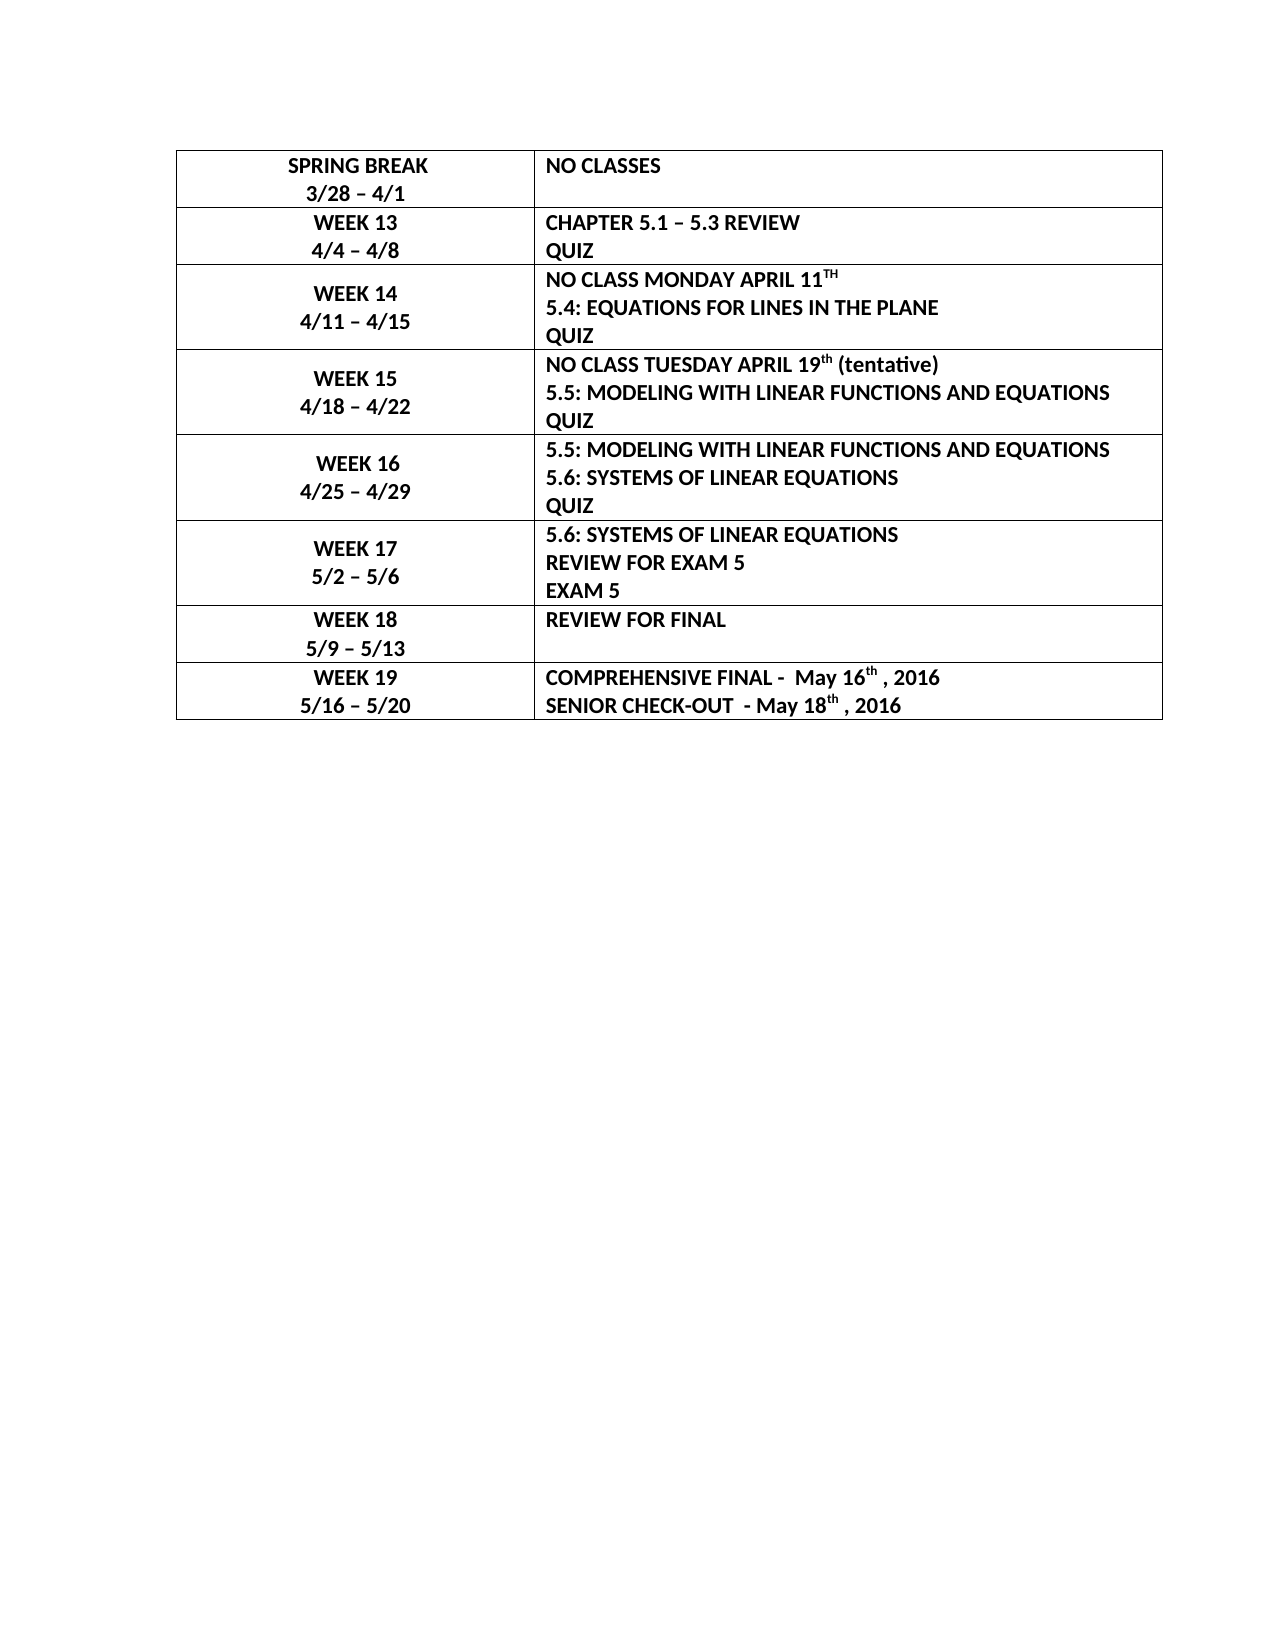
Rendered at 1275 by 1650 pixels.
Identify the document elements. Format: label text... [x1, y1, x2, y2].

table_cell NO CLASS TUESDAY APRIL 19th (tentative) 5.5: MODELING WITH LINEAR FUNCTIONS AND EQUATIONS QUIZ [535, 350, 1162, 434]
table_cell REVIEW FOR FINAL [535, 606, 1162, 662]
table_cell SPRING BREAK 3/28 – 4/1 [177, 151, 534, 207]
table_cell NO CLASS MONDAY APRIL 11TH 5.4: EQUATIONS FOR LINES IN THE PLANE QUIZ [535, 265, 1162, 349]
table_cell 5.6: SYSTEMS OF LINEAR EQUATIONS REVIEW FOR EXAM 5 EXAM 5 [535, 521, 1162, 604]
table_cell COMPREHENSIVE FINAL - May 16th , 2016 SENIOR CHECK-OUT - May 18th , 2016 [535, 663, 1162, 719]
table_cell WEEK 13 4/4 – 4/8 [177, 208, 534, 264]
table_cell WEEK 19 5/16 – 5/20 [177, 663, 534, 719]
table_cell WEEK 18 5/9 – 5/13 [177, 606, 534, 662]
table_cell NO CLASSES [535, 151, 1162, 207]
table_cell 5.5: MODELING WITH LINEAR FUNCTIONS AND EQUATIONS 5.6: SYSTEMS OF LINEAR EQUATIONS QUIZ [535, 435, 1162, 519]
table_cell WEEK 16 4/25 – 4/29 [177, 435, 534, 519]
table_cell WEEK 17 5/2 – 5/6 [177, 521, 534, 604]
table_cell WEEK 15 4/18 – 4/22 [177, 350, 534, 434]
table_cell CHAPTER 5.1 – 5.3 REVIEW QUIZ [535, 208, 1162, 264]
table_cell WEEK 14 4/11 – 4/15 [177, 265, 534, 349]
